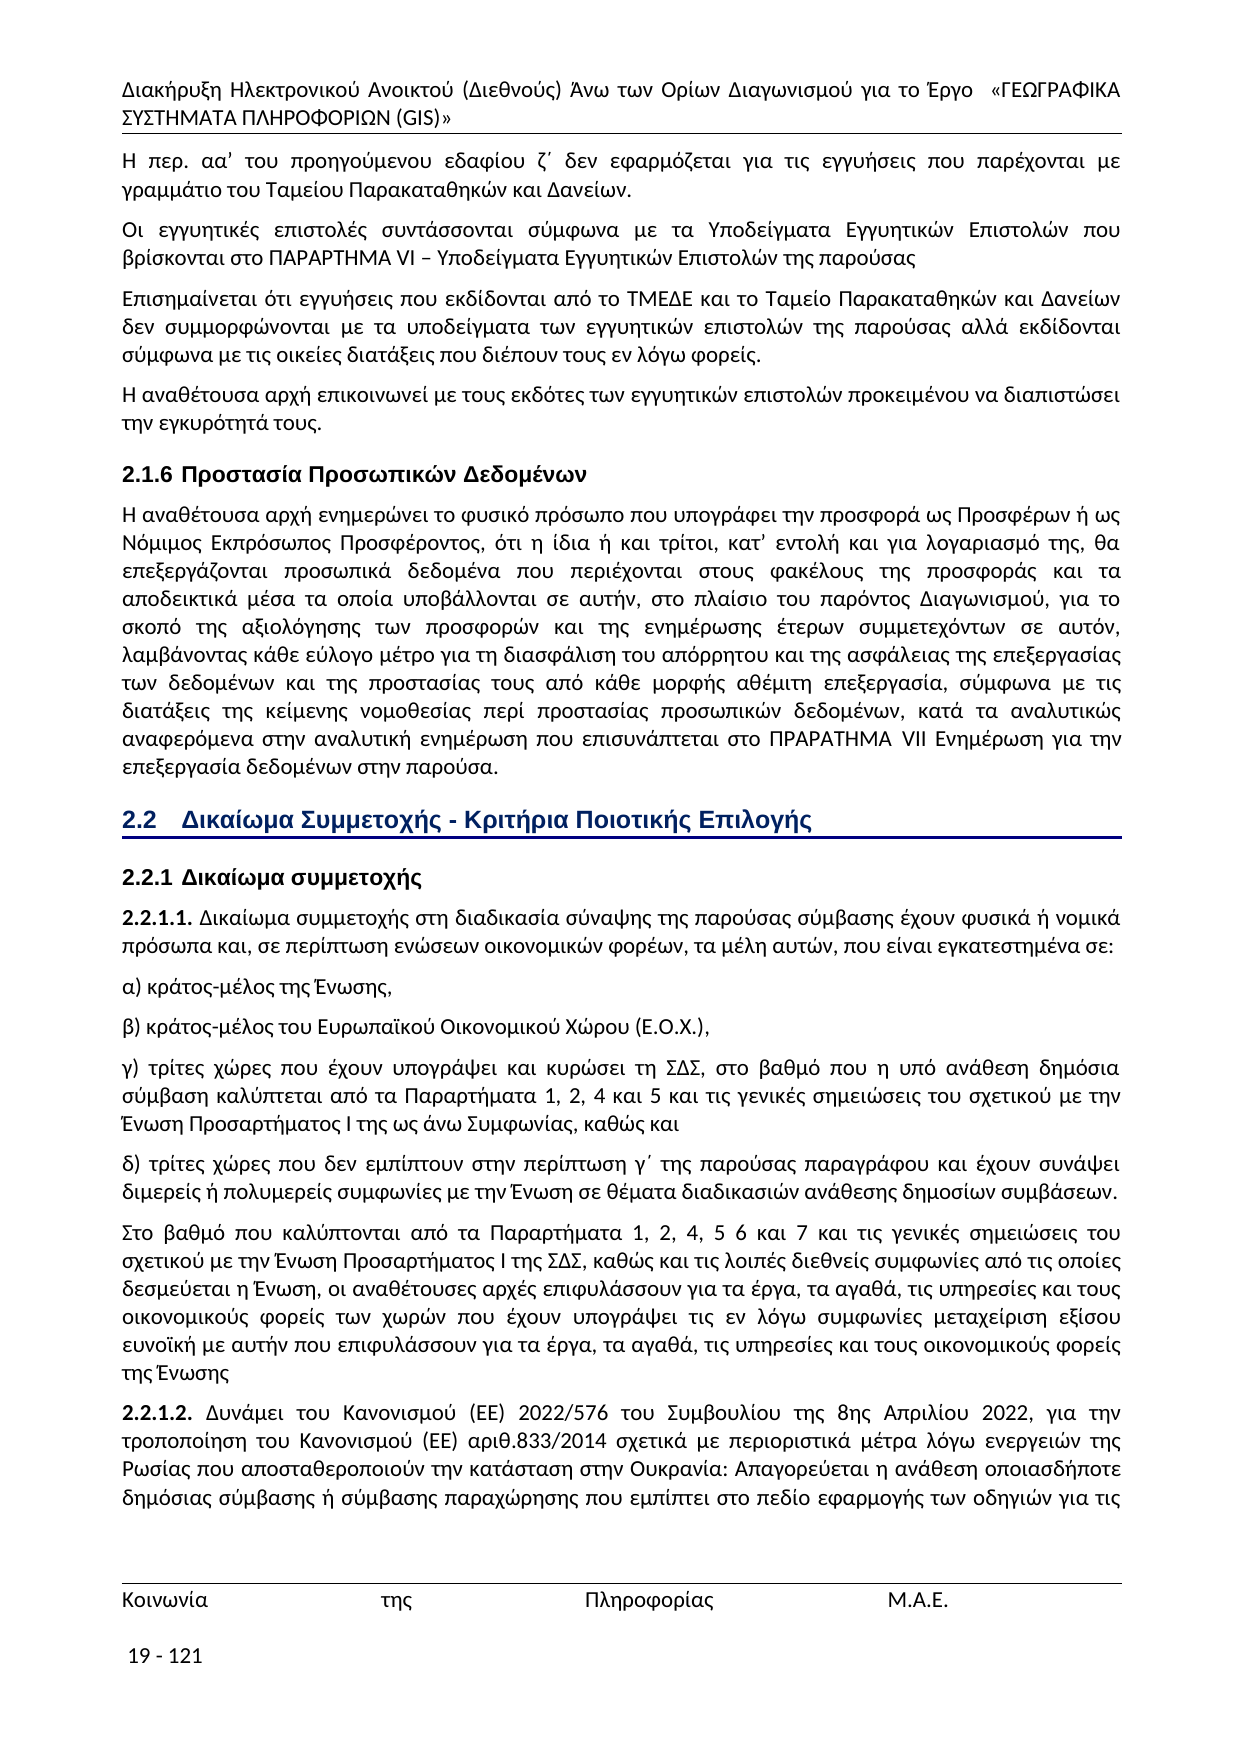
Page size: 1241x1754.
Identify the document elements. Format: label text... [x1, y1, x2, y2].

text Η αναθέτουσα αρχή ενημερώνει το φυσικό πρόσωπο που υπογράφει την προσφορά ως Προσφέρων ή ως Νόμιμος Εκπρόσωπος Προσφέροντος, ότι η ίδια ή και τρίτοι, κατ’ εντολή και για λογαριασμό της, θα επεξεργάζονται προσωπικά δεδομένα που περιέχονται στους φακέλους της προσφοράς και τα αποδεικτικά μέσα τα οποία υποβάλλονται σε αυτήν, στο πλαίσιο του παρόντος Διαγωνισμού, για το σκοπό της αξιολόγησης των προσφορών και της ενημέρωσης έτερων συμμετεχόντων σε αυτόν, λαμβάνοντας κάθε εύλογο μέτρο για τη διασφάλιση του απόρρητου και της ασφάλειας της επεξεργασίας των δεδομένων και της προστασίας τους από κάθε μορφής αθέμιτη επεξεργασία, σύμφωνα με τις διατάξεις της κείμενης νομοθεσίας περί προστασίας προσωπικών δεδομένων, κατά τα αναλυτικώς αναφερόμενα στην αναλυτική ενημέρωση που επισυνάπτεται στο ΠΡΑΡΑΤΗΜΑ VII Ενημέρωση για την επεξεργασία δεδομένων στην παρούσα. [122, 500, 1122, 780]
text 2.2.1.1. Δικαίωμα συμμετοχής στη διαδικασία σύναψης της παρούσας σύμβασης έχουν φυσικά ή νομικά πρόσωπα και, σε περίπτωση ενώσεων οικονομικών φορέων, τα μέλη αυτών, που είναι εγκατεστημένα σε: [122, 903, 1122, 959]
text β) κράτος-μέλος του Ευρωπαϊκού Οικονομικού Χώρου (Ε.Ο.Χ.), [122, 1012, 1122, 1040]
text Η περ. αα’ του προηγούμενου εδαφίου ζ΄ δεν εφαρμόζεται για τις εγγυήσεις που παρέχονται με γραμμάτιο του Ταμείου Παρακαταθηκών και Δανείων. [122, 147, 1122, 203]
text δ) τρίτες χώρες που δεν εμπίπτουν στην περίπτωση γ΄ της παρούσας παραγράφου και έχουν συνάψει διμερείς ή πολυμερείς συμφωνίες με την Ένωση σε θέματα διαδικασιών ανάθεσης δημοσίων συμβάσεων. [122, 1149, 1122, 1205]
text Η αναθέτουσα αρχή επικοινωνεί με τους εκδότες των εγγυητικών επιστολών προκειμένου να διαπιστώσει την εγκυρότητά τους. [122, 380, 1122, 436]
text γ) τρίτες χώρες που έχουν υπογράψει και κυρώσει τη ΣΔΣ, στο βαθμό που η υπό ανάθεση δημόσια σύμβαση καλύπτεται από τα Παραρτήματα 1, 2, 4 και 5 και τις γενικές σημειώσεις του σχετικού με την Ένωση Προσαρτήματος I της ως άνω Συμφωνίας, καθώς και [122, 1053, 1122, 1137]
text Στο βαθμό που καλύπτονται από τα Παραρτήματα 1, 2, 4, 5 6 και 7 και τις γενικές σημειώσεις του σχετικού με την Ένωση Προσαρτήματος I της ΣΔΣ, καθώς και τις λοιπές διεθνείς συμφωνίες από τις οποίες δεσμεύεται η Ένωση, οι αναθέτουσες αρχές επιφυλάσσουν για τα έργα, τα αγαθά, τις υπηρεσίες και τους οικονομικούς φορείς των χωρών που έχουν υπογράψει τις εν λόγω συμφωνίες μεταχείριση εξίσου ευνοϊκή με αυτήν που επιφυλάσσουν για τα έργα, τα αγαθά, τις υπηρεσίες και τους οικονομικούς φορείς της Ένωσης [122, 1218, 1122, 1386]
text Επισημαίνεται ότι εγγυήσεις που εκδίδονται από το ΤΜΕΔΕ και το Ταμείο Παρακαταθηκών και Δανείων δεν συμμορφώνονται με τα υποδείγματα των εγγυητικών επιστολών της παρούσας αλλά εκδίδονται σύμφωνα με τις οικείες διατάξεις που διέπουν τους εν λόγω φορείς. [122, 284, 1122, 368]
text α) κράτος-μέλος της Ένωσης, [122, 972, 1122, 1000]
text Οι εγγυητικές επιστολές συντάσσονται σύμφωνα με τα Υποδείγματα Εγγυητικών Επιστολών που βρίσκονται στο ΠΑΡΑΡΤΗΜΑ VΙ – Υποδείγματα Εγγυητικών Επιστολών της παρούσας [122, 215, 1122, 271]
subtitle 2.1.6 Προστασία Προσωπικών Δεδομένων [122, 461, 1122, 488]
subtitle 2.2.1 Δικαίωμα συμμετοχής [122, 864, 1122, 891]
subtitle 2.2 Δικαίωμα Συμμετοχής - Κριτήρια Ποιοτικής Επιλογής [122, 805, 1122, 836]
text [122, 1398, 1122, 1511]
